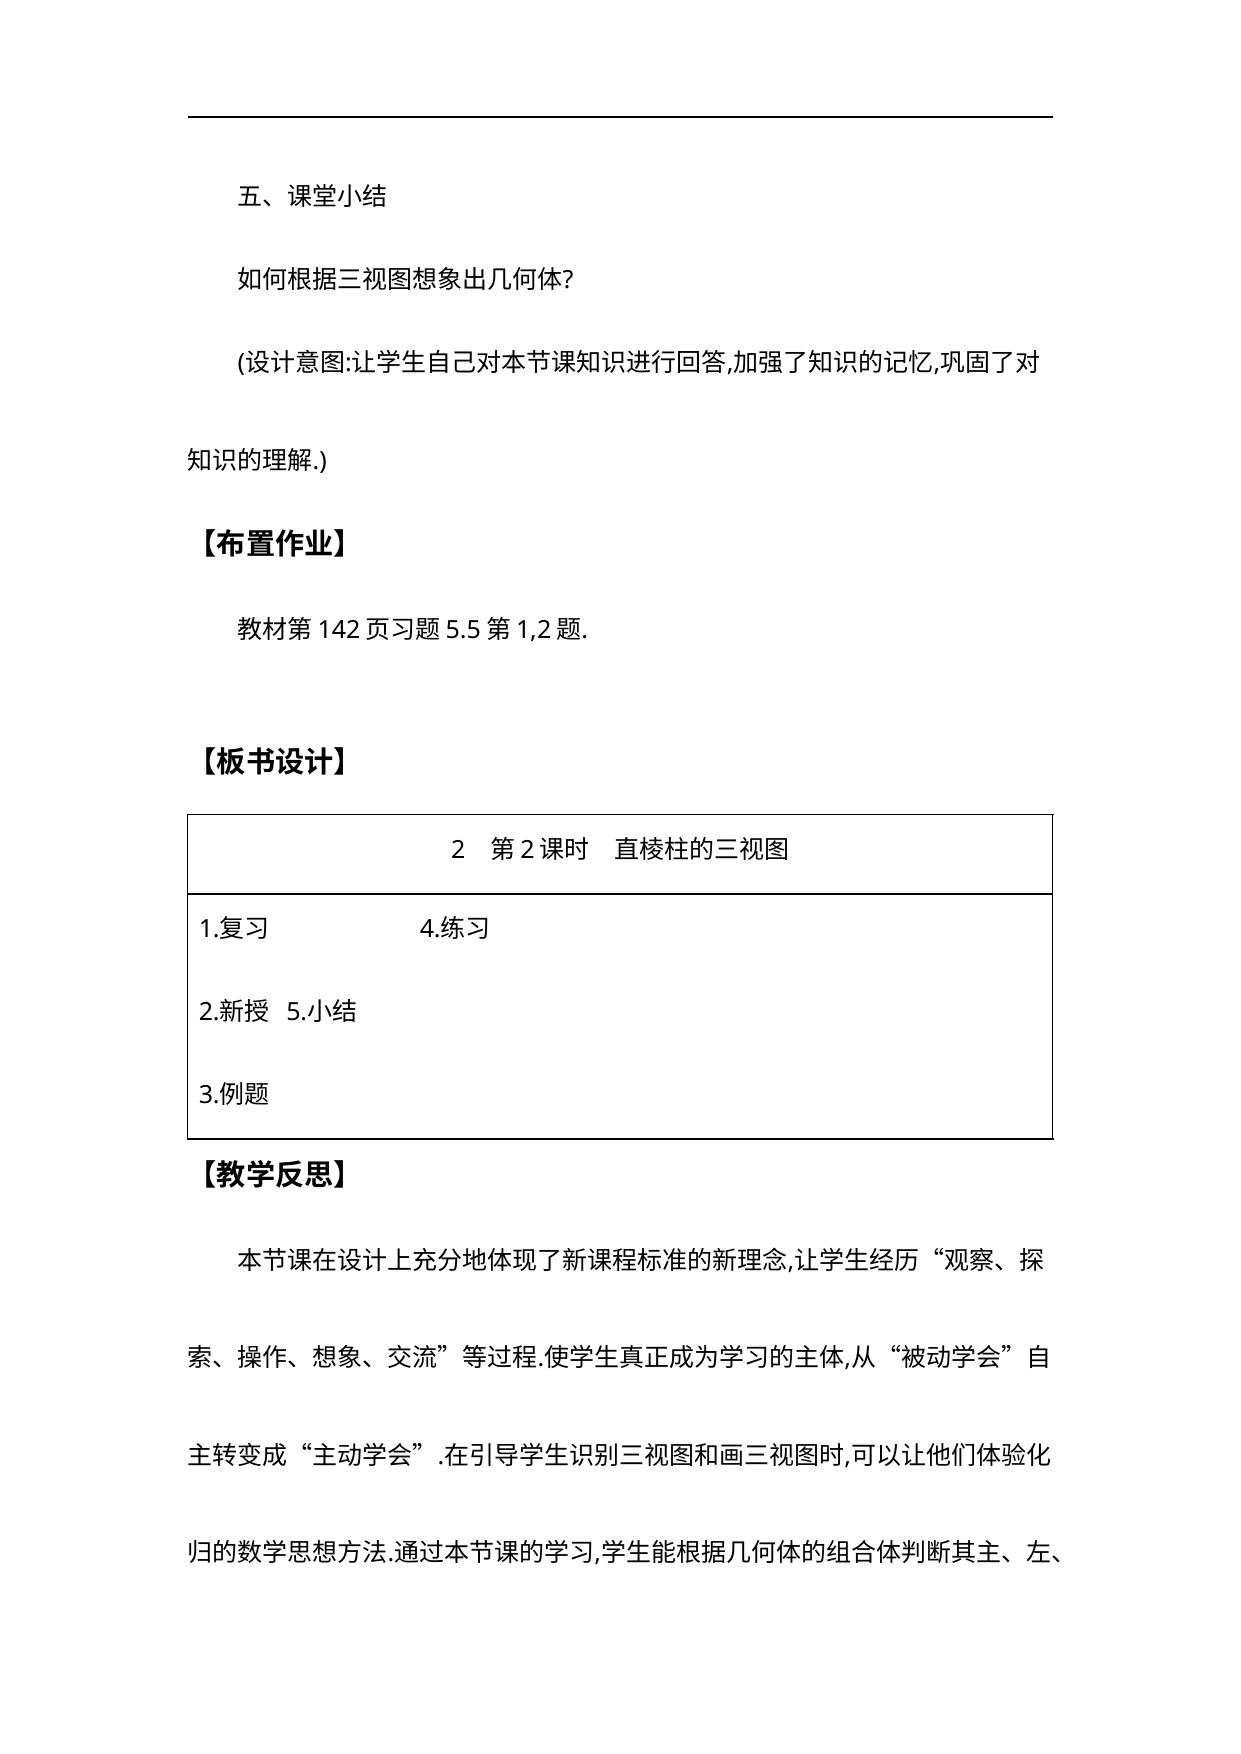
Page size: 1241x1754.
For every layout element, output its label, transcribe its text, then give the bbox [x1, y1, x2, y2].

text 如何根据三视图想象出几何体? [187, 245, 1053, 310]
text (设计意图:让学生自己对本节课知识进行回答,加强了知识的记忆,巩固了对知识的理解.) [187, 328, 1053, 491]
text 【教学反思】 [187, 1140, 1053, 1205]
table_cell 1.复习 4.练习 2.新授 5.小结 3.例题 [188, 895, 1052, 1138]
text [187, 1226, 1053, 1583]
text 【布置作业】 [187, 509, 1053, 574]
text 【板书设计】 [187, 728, 1053, 793]
text 教材第142页习题5.5第1,2题. [187, 595, 1053, 660]
table_header 2 第2课时 直棱柱的三视图 [188, 815, 1052, 893]
text 五、课堂小结 [187, 162, 1053, 227]
